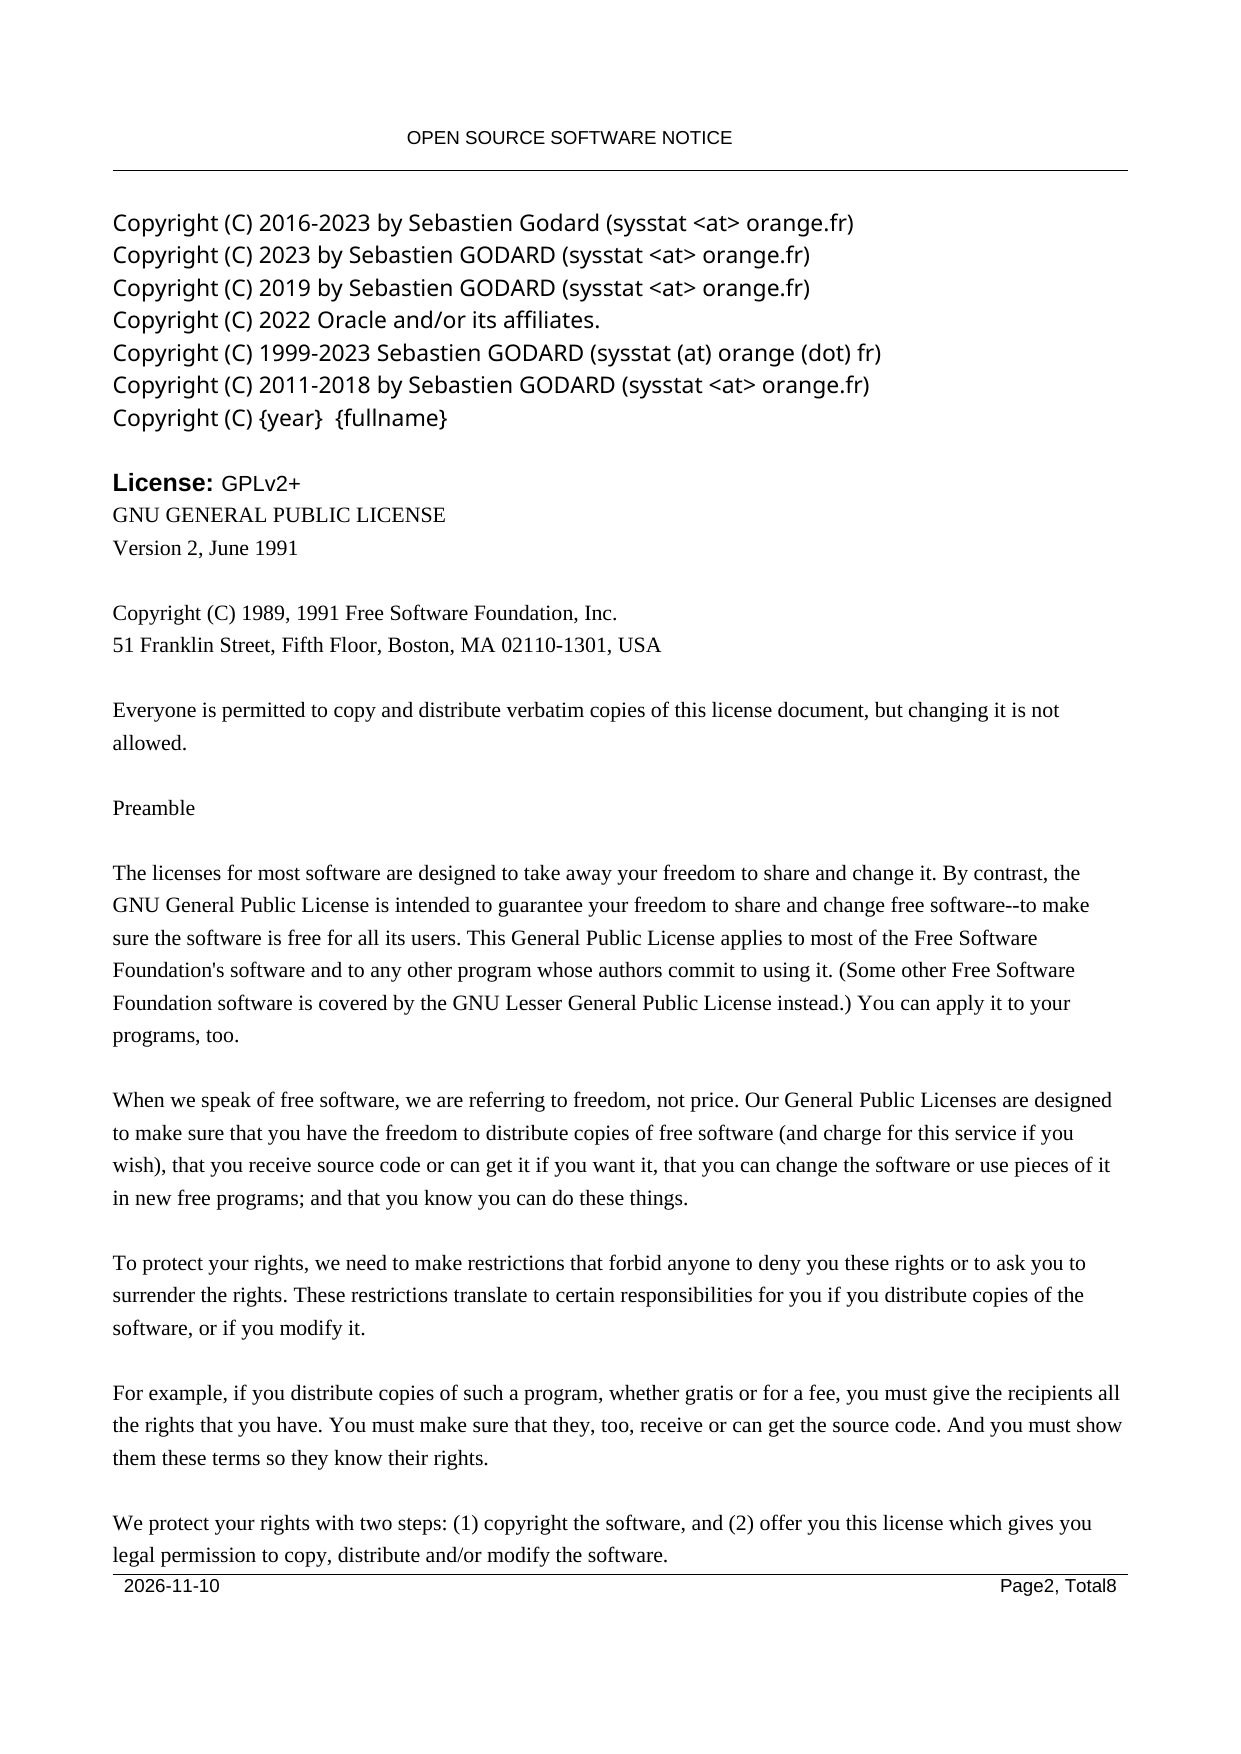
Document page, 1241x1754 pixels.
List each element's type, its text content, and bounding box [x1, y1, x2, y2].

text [112, 499, 1128, 1571]
text License: GPLv2+ [112, 466, 1128, 499]
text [112, 206, 1128, 466]
